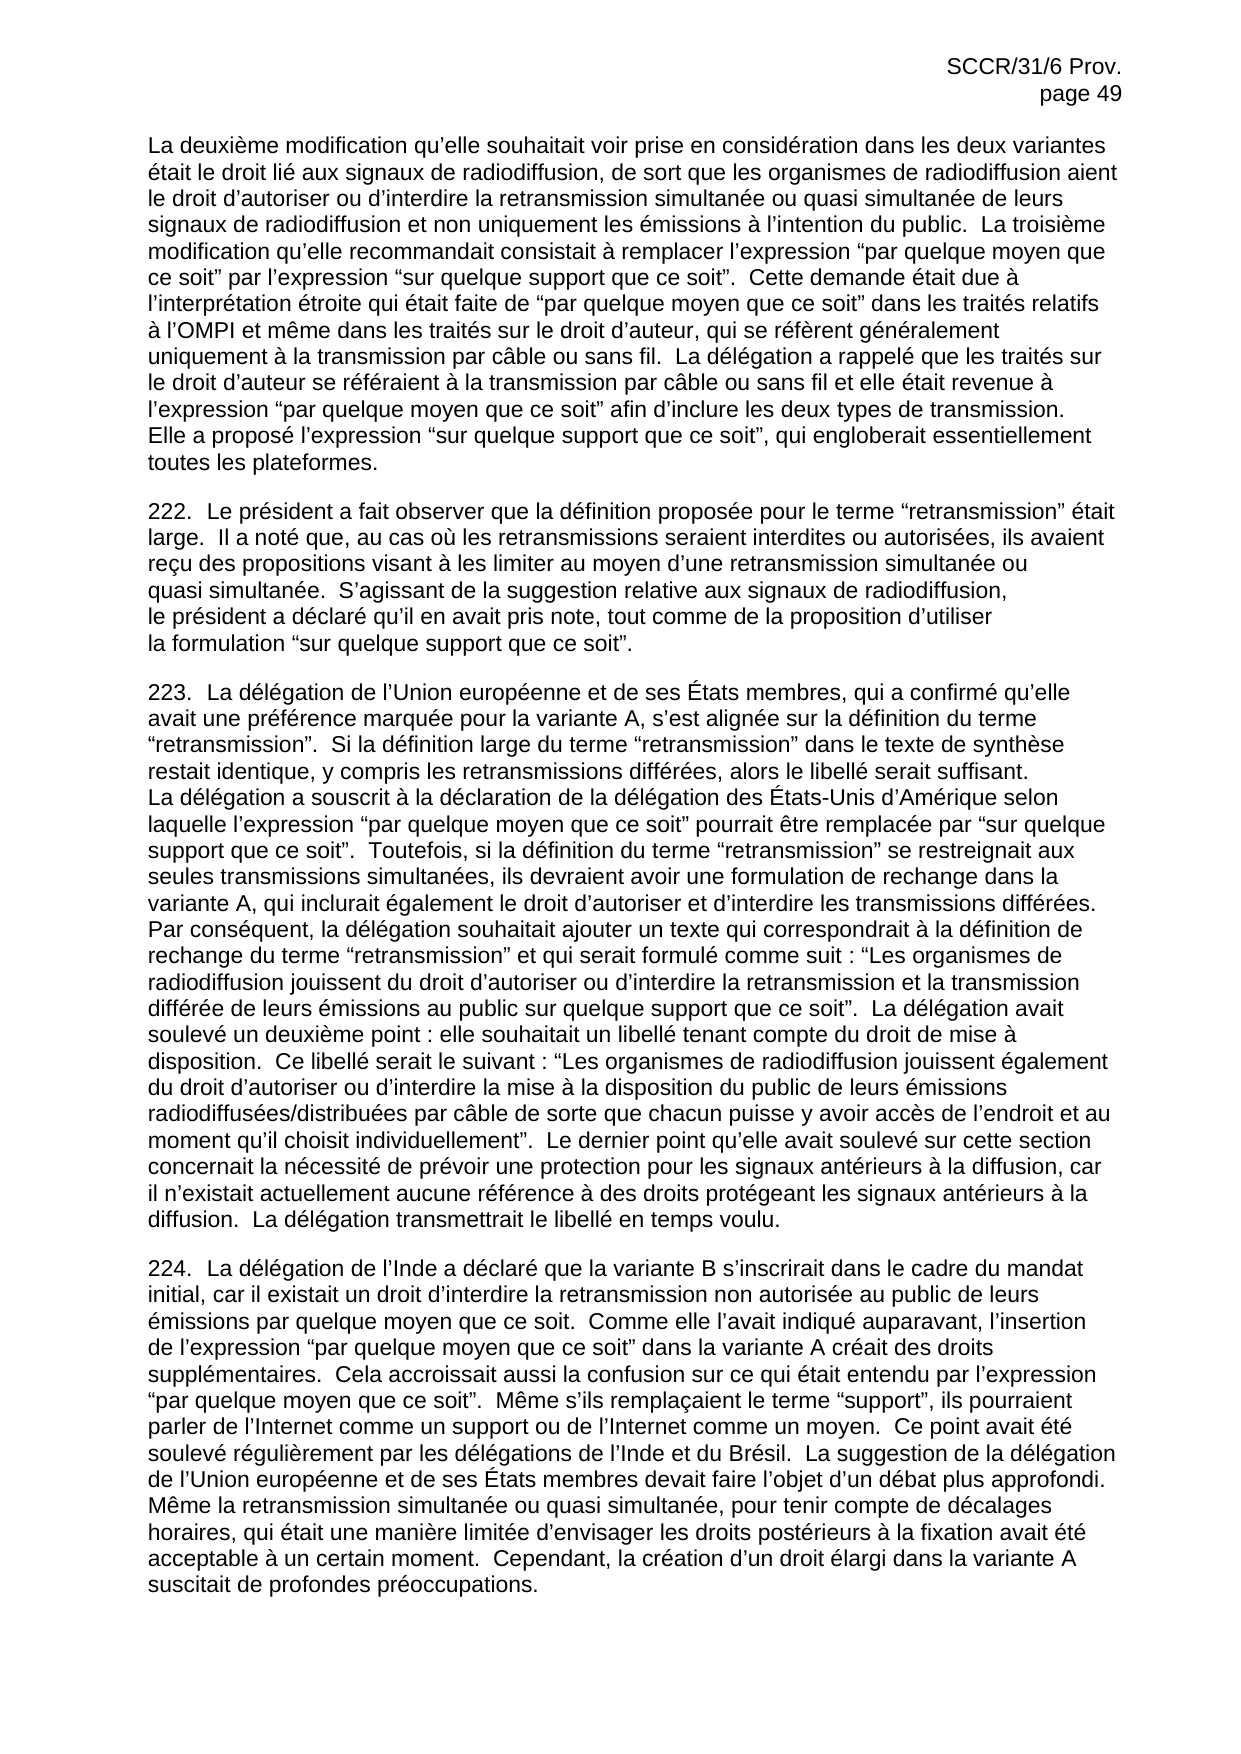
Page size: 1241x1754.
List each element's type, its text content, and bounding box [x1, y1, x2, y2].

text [148, 132, 1122, 475]
text La délégation de l’Union européenne et de ses États membres, qui a confirmé qu’elle avait une préférence marquée pour la variante A, s’est alignée sur la définition du terme “retransmission”. Si la définition large du terme “retransmission” dans le texte de synthèse restait identique, y compris les retransmissions différées, alors le libellé serait suffisant. La délégation a souscrit à la déclaration de la délégation des États-Unis d’Amérique selon laquelle l’expression “par quelque moyen que ce soit” pourrait être remplacée par “sur quelque support que ce soit”. Toutefois, si la définition du terme “retransmission” se restreignait aux seules transmissions simultanées, ils devraient avoir une formulation de rechange dans la variante A, qui inclurait également le droit d’autoriser et d’interdire les transmissions différées. Par conséquent, la délégation souhaitait ajouter un texte qui correspondrait à la définition de rechange du terme “retransmission” et qui serait formulé comme suit : “Les organismes de radiodiffusion jouissent du droit d’autoriser ou d’interdire la retransmission et la transmission différée de leurs émissions au public sur quelque support que ce soit”. La délégation avait soulevé un deuxième point : elle souhaitait un libellé tenant compte du droit de mise à disposition. Ce libellé serait le suivant : “Les organismes de radiodiffusion jouissent également du droit d’autoriser ou d’interdire la mise à la disposition du public de leurs émissions radiodiffusées/distribuées par câble de sorte que chacun puisse y avoir accès de l’endroit et au moment qu’il choisit individuellement”. Le dernier point qu’elle avait soulevé sur cette section concernait la nécessité de prévoir une protection pour les signaux antérieurs à la diffusion, car il n’existait actuellement aucune référence à des droits protégeant les signaux antérieurs à la diffusion. La délégation transmettrait le libellé en temps voulu. [148, 679, 1122, 1232]
text La délégation de l’Inde a déclaré que la variante B s’inscrirait dans le cadre du mandat initial, car il existait un droit d’interdire la retransmission non autorisée au public de leurs émissions par quelque moyen que ce soit. Comme elle l’avait indiqué auparavant, l’insertion de l’expression “par quelque moyen que ce soit” dans la variante A créait des droits supplémentaires. Cela accroissait aussi la confusion sur ce qui était entendu par l’expression “par quelque moyen que ce soit”. Même s’ils remplaçaient le terme “support”, ils pourraient parler de l’Internet comme un support ou de l’Internet comme un moyen. Ce point avait été soulevé régulièrement par les délégations de l’Inde et du Brésil. La suggestion de la délégation de l’Union européenne et de ses États membres devait faire l’objet d’un débat plus approfondi. Même la retransmission simultanée ou quasi simultanée, pour tenir compte de décalages horaires, qui était une manière limitée d’envisager les droits postérieurs à la fixation avait été acceptable à un certain moment. Cependant, la création d’un droit élargi dans la variante A suscitait de profondes préoccupations. [148, 1255, 1122, 1598]
text Le président a fait observer que la définition proposée pour le terme “retransmission” était large. Il a noté que, au cas où les retransmissions seraient interdites ou autorisées, ils avaient reçu des propositions visant à les limiter au moyen d’une retransmission simultanée ou quasi simultanée. S’agissant de la suggestion relative aux signaux de radiodiffusion, le président a déclaré qu’il en avait pris note, tout comme de la proposition d’utiliser la formulation “sur quelque support que ce soit”. [148, 498, 1122, 656]
